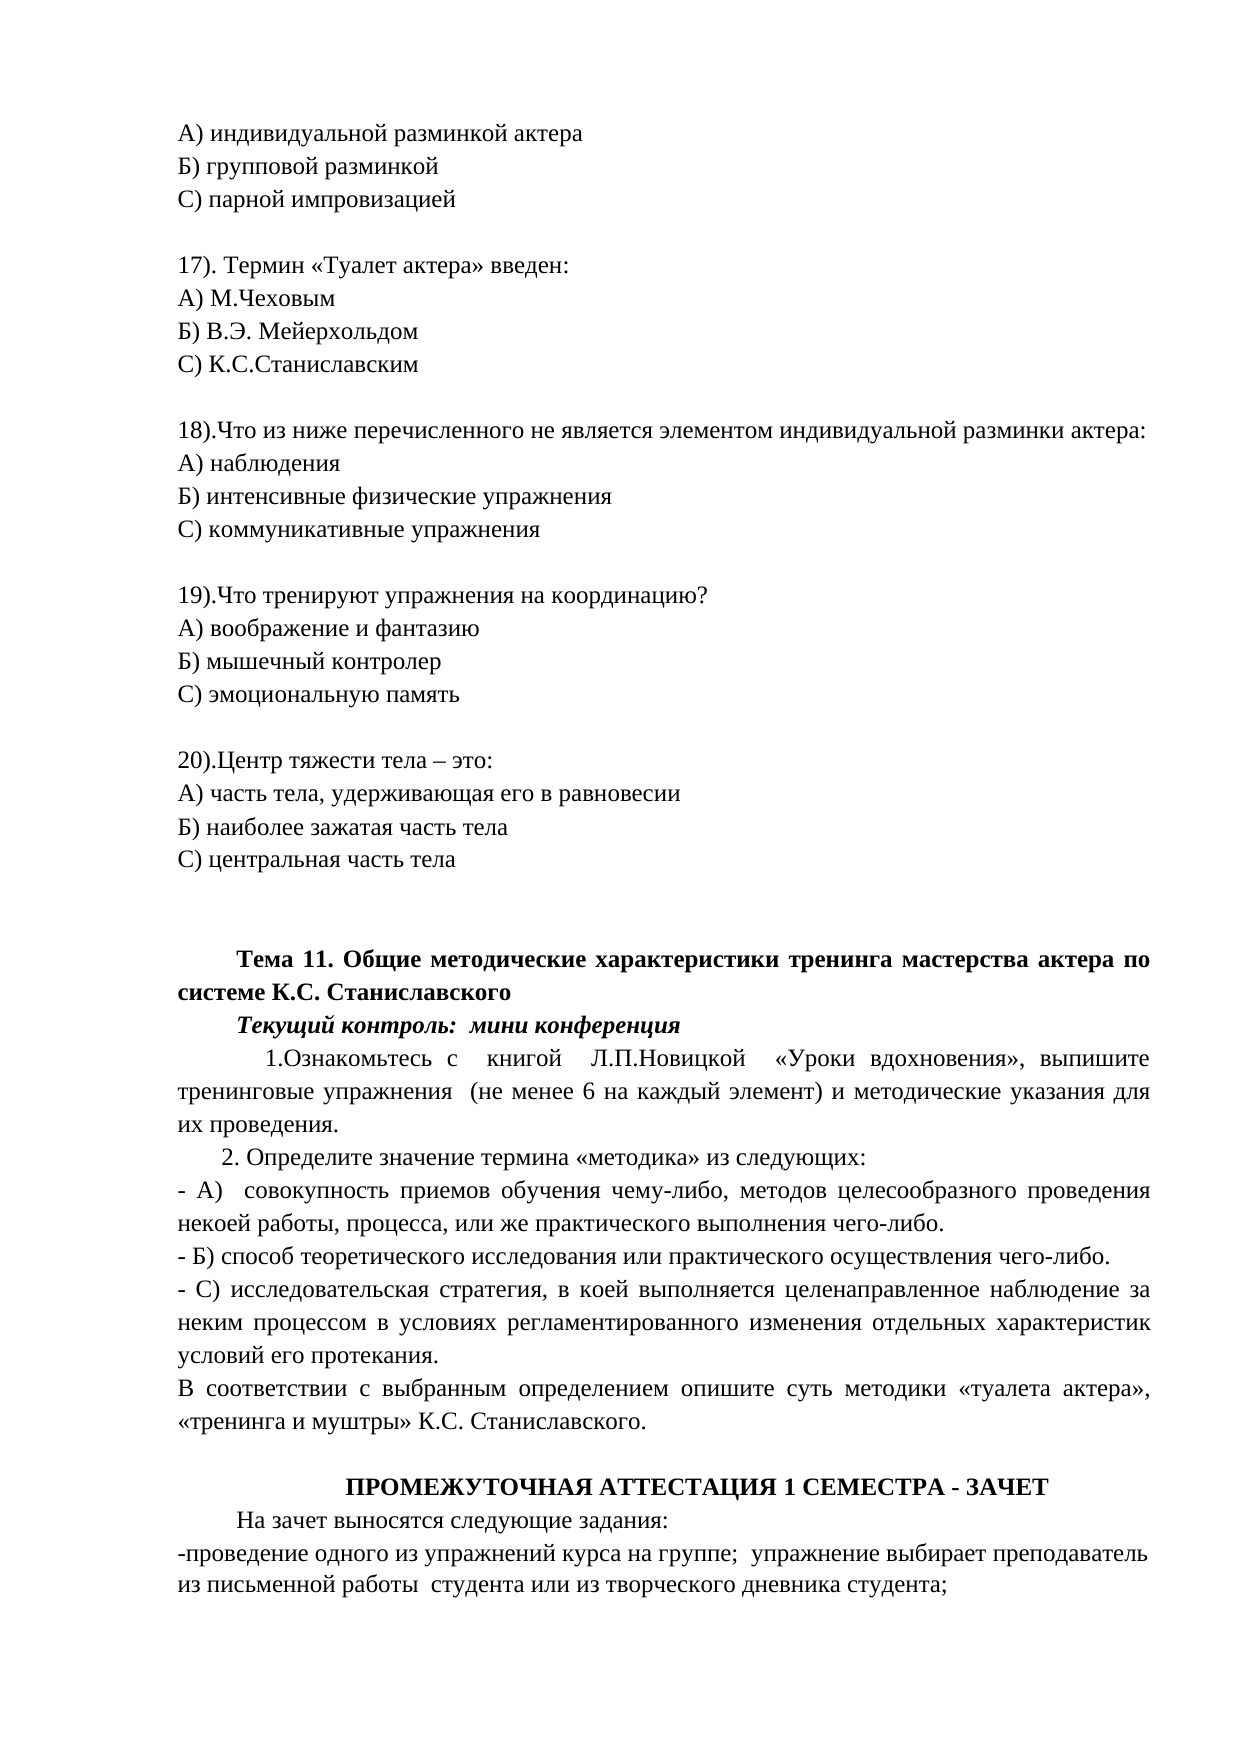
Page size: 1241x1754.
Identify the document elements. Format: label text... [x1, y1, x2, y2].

text ПРОМЕЖУТОЧНАЯ АТТЕСТАЦИЯ 1 СЕМЕСТРА - ЗАЧЕТ [177, 1472, 1152, 1501]
text 19).Что тренируют упражнения на координацию? [177, 580, 1152, 609]
text С) эмоциональную память [177, 679, 1152, 708]
text А) воображение и фантазию [177, 613, 1152, 642]
text Тема 11. Общие методические характеристики тренинга мастерства актера по системе К.С. Станиславского [177, 944, 1152, 1005]
text -проведение одного из упражнений курса на группе; упражнение выбирает преподаватель из письменной работы студента или из творческого дневника студента; [177, 1538, 1152, 1598]
text А) наблюдения [177, 448, 1152, 477]
text В соответствии с выбранным определением опишите суть методики «туалета актера», «тренинга и муштры» К.С. Станиславского. [177, 1373, 1152, 1435]
text Б) групповой разминкой [177, 151, 1152, 180]
text А) часть тела, удерживающая его в равновесии [177, 778, 1152, 807]
text С) коммуникативные упражнения [177, 514, 1152, 543]
text С) центральная часть тела [177, 844, 1152, 873]
text Б) интенсивные физические упражнения [177, 481, 1152, 510]
text - С) исследовательская стратегия, в коей выполняется целенаправленное наблюдение за неким процессом в условиях регламентированного изменения отдельных характеристик условий его протекания. [177, 1274, 1152, 1369]
text - А) совокупность приемов обучения чему-либо, методов целесообразного проведения некоей работы, процесса, или же практического выполнения чего-либо. [177, 1175, 1152, 1237]
text С) К.С.Станиславским [177, 349, 1152, 378]
text 18).Что из ниже перечисленного не является элементом индивидуальной разминки актера: [177, 415, 1152, 444]
text 2. Определите значение термина «методика» из следующих: [177, 1142, 1152, 1171]
text 20).Центр тяжести тела – это: [177, 746, 1152, 774]
text 1.Ознакомьтесь с книгой Л.П.Новицкой «Уроки вдохновения», выпишите тренинговые упражнения (не менее 6 на каждый элемент) и методические указания для их проведения. [177, 1043, 1152, 1137]
text На зачет выносятся следующие задания: [177, 1505, 1152, 1534]
text Б) наиболее зажатая часть тела [177, 812, 1152, 840]
text А) индивидуальной разминкой актера [177, 118, 1152, 147]
text Текущий контроль: мини конференция [177, 1010, 1152, 1038]
text С) парной импровизацией [177, 184, 1152, 213]
text Б) В.Э. Мейерхольдом [177, 316, 1152, 345]
text 17). Термин «Туалет актера» введен: [177, 250, 1152, 279]
text Б) мышечный контролер [177, 646, 1152, 675]
text - Б) способ теоретического исследования или практического осуществления чего-либо. [177, 1241, 1152, 1269]
text А) М.Чеховым [177, 283, 1152, 312]
